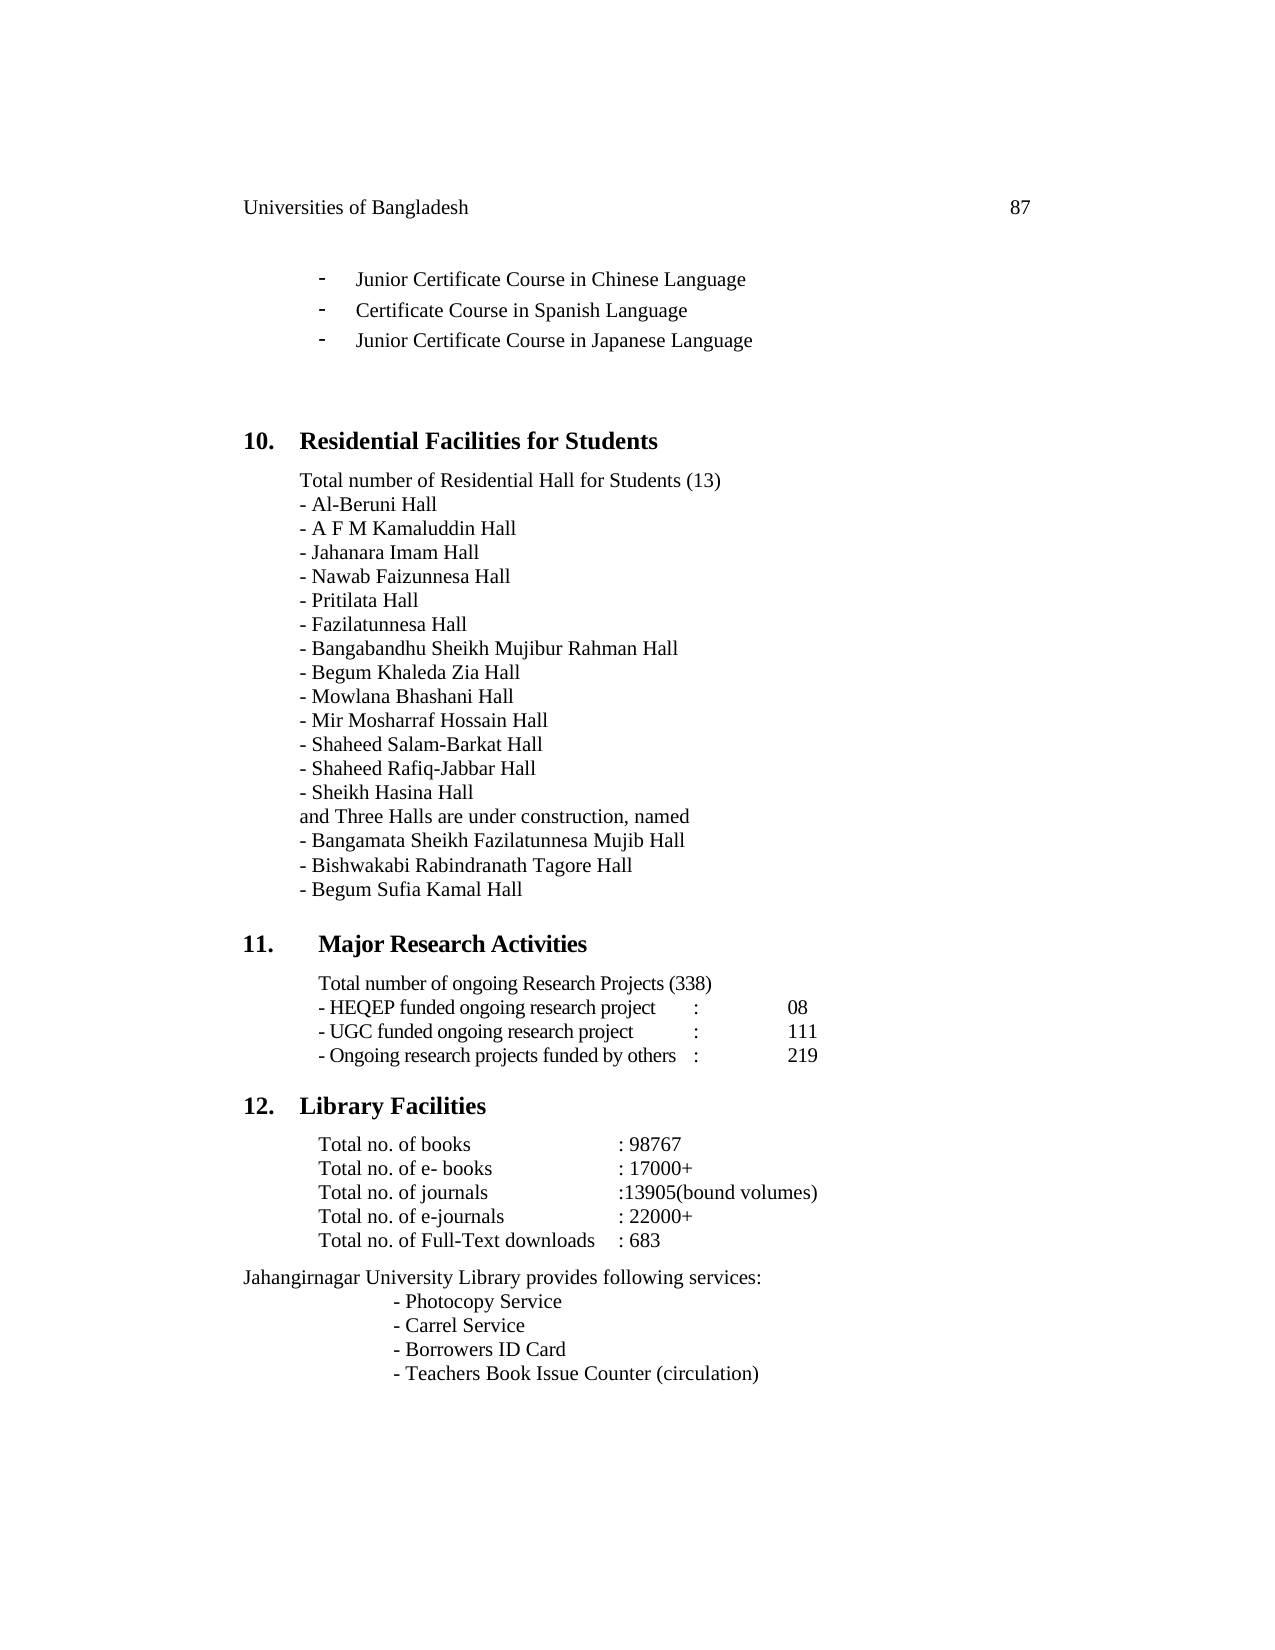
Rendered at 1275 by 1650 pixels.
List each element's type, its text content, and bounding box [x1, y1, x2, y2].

text Total no. of books : 98767 [243, 1132, 1032, 1156]
text Total number of Residential Hall for Students (13) [243, 467, 1032, 492]
text and Three Halls are under construction, named [243, 804, 1032, 828]
text - Bangabandhu Sheikh Mujibur Rahman Hall [243, 636, 1032, 660]
text - Photocopy Service [393, 1289, 1032, 1313]
text 11. Major Research Activities [242, 929, 1032, 958]
text - A F M Kamaluddin Hall [243, 516, 1032, 540]
text - Ongoing research projects funded by others : 219 [242, 1043, 1032, 1067]
list Junior Certificate Course in Japanese Language [318, 323, 1032, 354]
text - Borrowers ID Card [393, 1337, 1032, 1361]
text - Al-Beruni Hall [243, 492, 1032, 516]
text - Sheikh Hasina Hall [243, 780, 1032, 804]
text - UGC funded ongoing research project : 111 [242, 1019, 1032, 1043]
text - Teachers Book Issue Counter (circulation) [393, 1361, 1032, 1385]
text Total no. of Full-Text downloads : 683 [243, 1228, 1032, 1252]
text Jahangirnagar University Library provides following services: [243, 1265, 1032, 1289]
text - Fazilatunnesa Hall [243, 612, 1032, 636]
text - HEQEP funded ongoing research project : 08 [242, 995, 1032, 1019]
text - Carrel Service [393, 1313, 1032, 1337]
list Junior Certificate Course in Chinese Language [318, 262, 1032, 293]
text - Shaheed Salam-Barkat Hall [243, 732, 1032, 756]
text - Mir Mosharraf Hossain Hall [243, 708, 1032, 732]
text - Bishwakabi Rabindranath Tagore Hall [243, 852, 1032, 877]
text Total number of ongoing Research Projects (338) [243, 971, 1032, 995]
text - Begum Khaleda Zia Hall [243, 660, 1032, 684]
text Total no. of e- books : 17000+ [243, 1156, 1032, 1180]
text - Mowlana Bhashani Hall [243, 684, 1032, 708]
text Total no. of journals :13905(bound volumes) [243, 1180, 1032, 1204]
text - Shaheed Rafiq-Jabbar Hall [243, 756, 1032, 780]
text 10. Residential Facilities for Students [243, 426, 1032, 455]
text - Pritilata Hall [243, 588, 1032, 612]
text 12. Library Facilities [243, 1091, 1032, 1120]
text Total no. of e-journals : 22000+ [243, 1204, 1032, 1228]
list Certificate Course in Spanish Language [318, 293, 1032, 323]
text - Bangamata Sheikh Fazilatunnesa Mujib Hall [243, 828, 1032, 852]
text - Jahanara Imam Hall [243, 540, 1032, 564]
text - Begum Sufia Kamal Hall [243, 877, 1032, 901]
text - Nawab Faizunnesa Hall [243, 564, 1032, 588]
